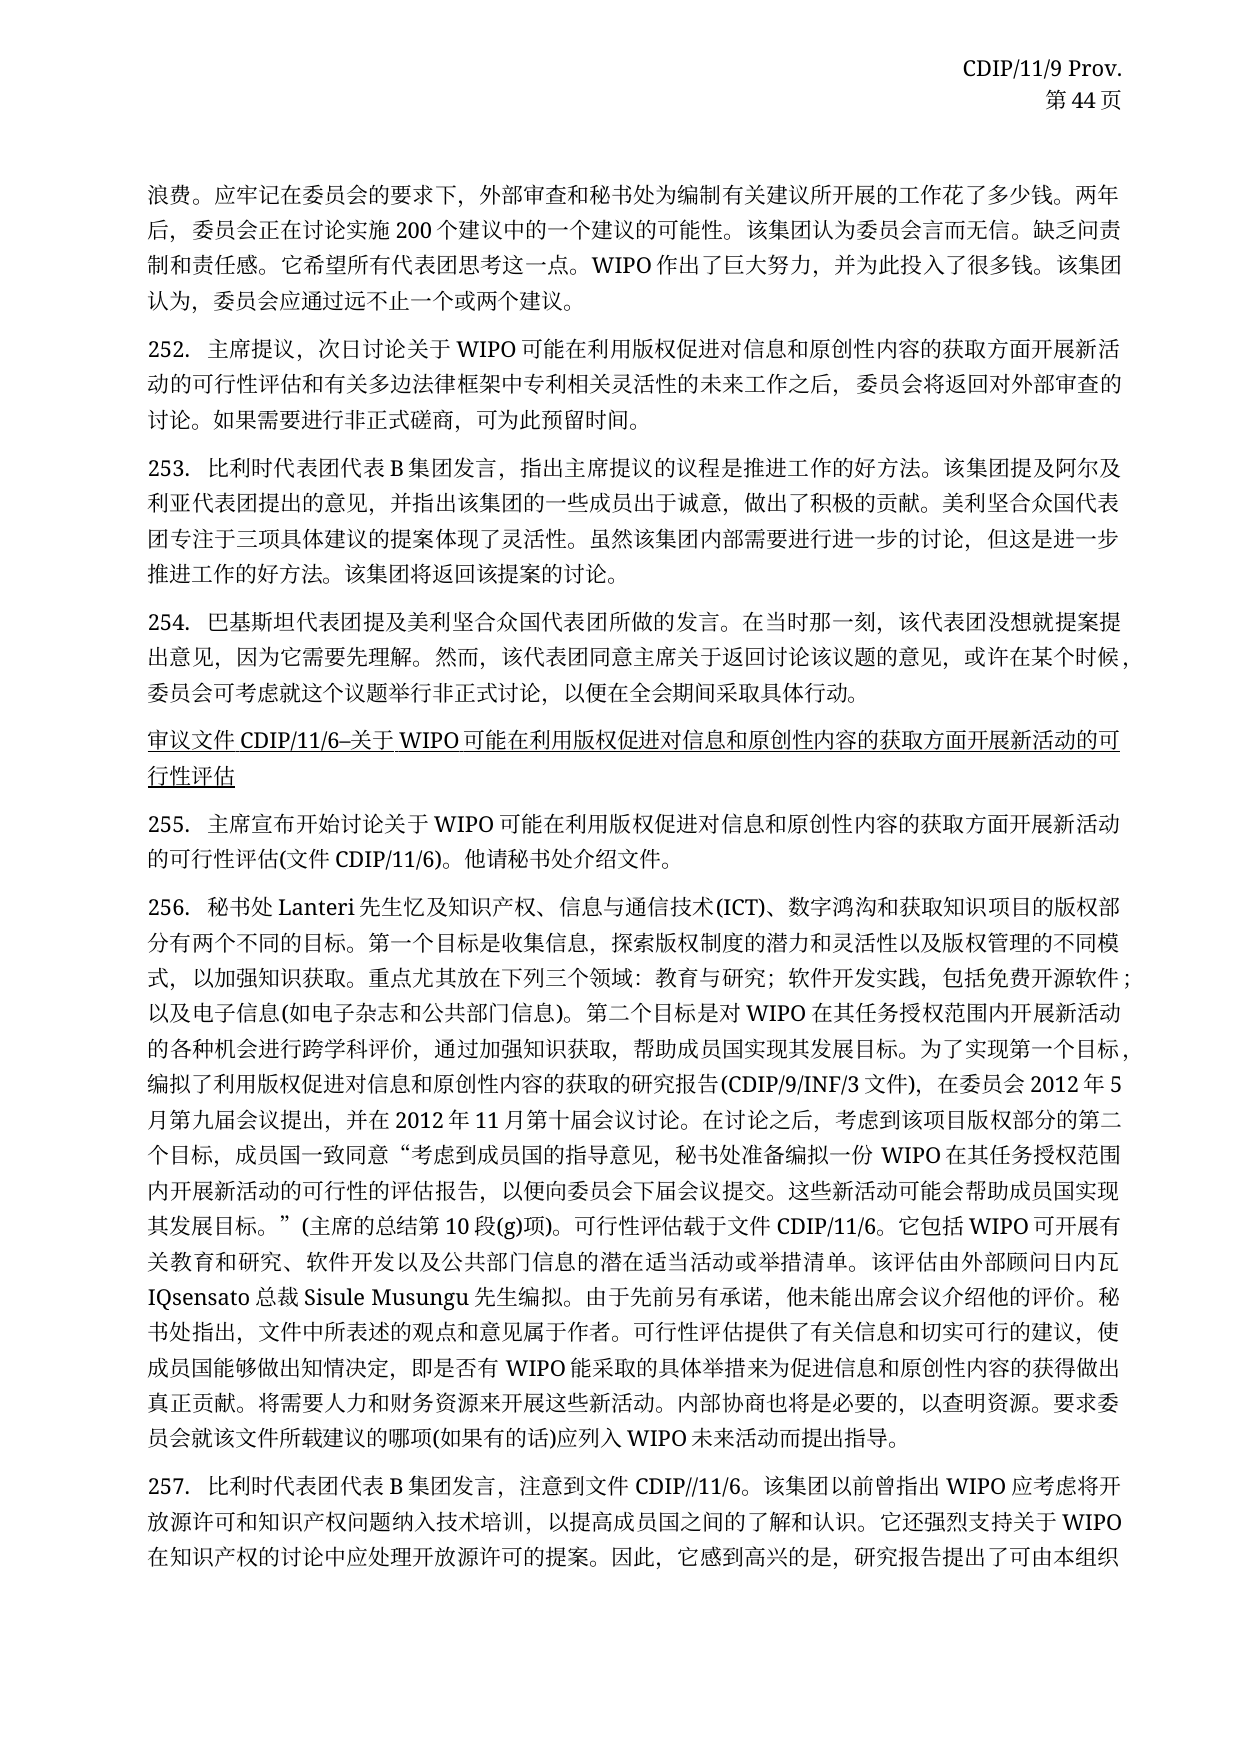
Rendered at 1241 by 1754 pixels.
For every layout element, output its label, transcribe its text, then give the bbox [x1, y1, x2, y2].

list 秘书处Lanteri先生忆及知识产权、信息与通信技术(ICT)、数字鸿沟和获取知识项目的版权部分有两个不同的目标。第一个目标是收集信息，探索版权制度的潜力和灵活性以及版权管理的不同模式，以加强知识获取。重点尤其放在下列三个领域：教育与研究；软件开发实践，包括免费开源软件；以及电子信息(如电子杂志和公共部门信息)。第二个目标是对WIPO在其任务授权范围内开展新活动的各种机会进行跨学科评价，通过加强知识获取，帮助成员国实现其发展目标。为了实现第一个目标，编拟了利用版权促进对信息和原创性内容的获取的研究报告(CDIP/9/INF/3文件)，在委员会2012年5月第九届会议提出，并在2012年11月第十届会议讨论。在讨论之后，考虑到该项目版权部分的第二个目标，成员国一致同意“考虑到成员国的指导意见，秘书处准备编拟一份WIPO在其任务授权范围内开展新活动的可行性的评估报告，以便向委员会下届会议提交。这些新活动可能会帮助成员国实现其发展目标。”(主席的总结第10段(g)项)。可行性评估载于文件CDIP/11/6。它包括WIPO可开展有关教育和研究、软件开发以及公共部门信息的潜在适当活动或举措清单。该评估由外部顾问日内瓦IQsensato总裁Sisule Musungu先生编拟。由于先前另有承诺，他未能出席会议介绍他的评价。秘书处指出，文件中所表述的观点和意见属于作者。可行性评估提供了有关信息和切实可行的建议，使成员国能够做出知情决定，即是否有WIPO能采取的具体举措来为促进信息和原创性内容的获得做出真正贡献。将需要人力和财务资源来开展这些新活动。内部协商也将是必要的，以查明资源。要求委员会就该文件所载建议的哪项(如果有的话)应列入WIPO未来活动而提出指导。 [148, 887, 1122, 1453]
list 巴基斯坦代表团提及美利坚合众国代表团所做的发言。在当时那一刻，该代表团没想就提案提出意见，因为它需要先理解。然而，该代表团同意主席关于返回讨论该议题的意见，或许在某个时候，委员会可考虑就这个议题举行非正式讨论，以便在全会期间采取具体行动。 [148, 601, 1122, 707]
text 审议文件CDIP/11/6–关于WIPO可能在利用版权促进对信息和原创性内容的获取方面开展新活动的可行性评估 [148, 720, 1122, 791]
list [148, 1466, 1122, 1572]
list 比利时代表团代表B集团发言，指出主席提议的议程是推进工作的好方法。该集团提及阿尔及利亚代表团提出的意见，并指出该集团的一些成员出于诚意，做出了积极的贡献。美利坚合众国代表团专注于三项具体建议的提案体现了灵活性。虽然该集团内部需要进行进一步的讨论，但这是进一步推进工作的好方法。该集团将返回该提案的讨论。 [148, 447, 1122, 589]
list 主席提议，次日讨论关于WIPO可能在利用版权促进对信息和原创性内容的获取方面开展新活动的可行性评估和有关多边法律框架中专利相关灵活性的未来工作之后，委员会将返回对外部审查的讨论。如果需要进行非正式磋商，可为此预留时间。 [148, 328, 1122, 434]
list 主席宣布开始讨论关于WIPO可能在利用版权促进对信息和原创性内容的获取方面开展新活动的可行性评估(文件CDIP/11/6)。他请秘书处介绍文件。 [148, 803, 1122, 874]
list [148, 174, 1122, 316]
